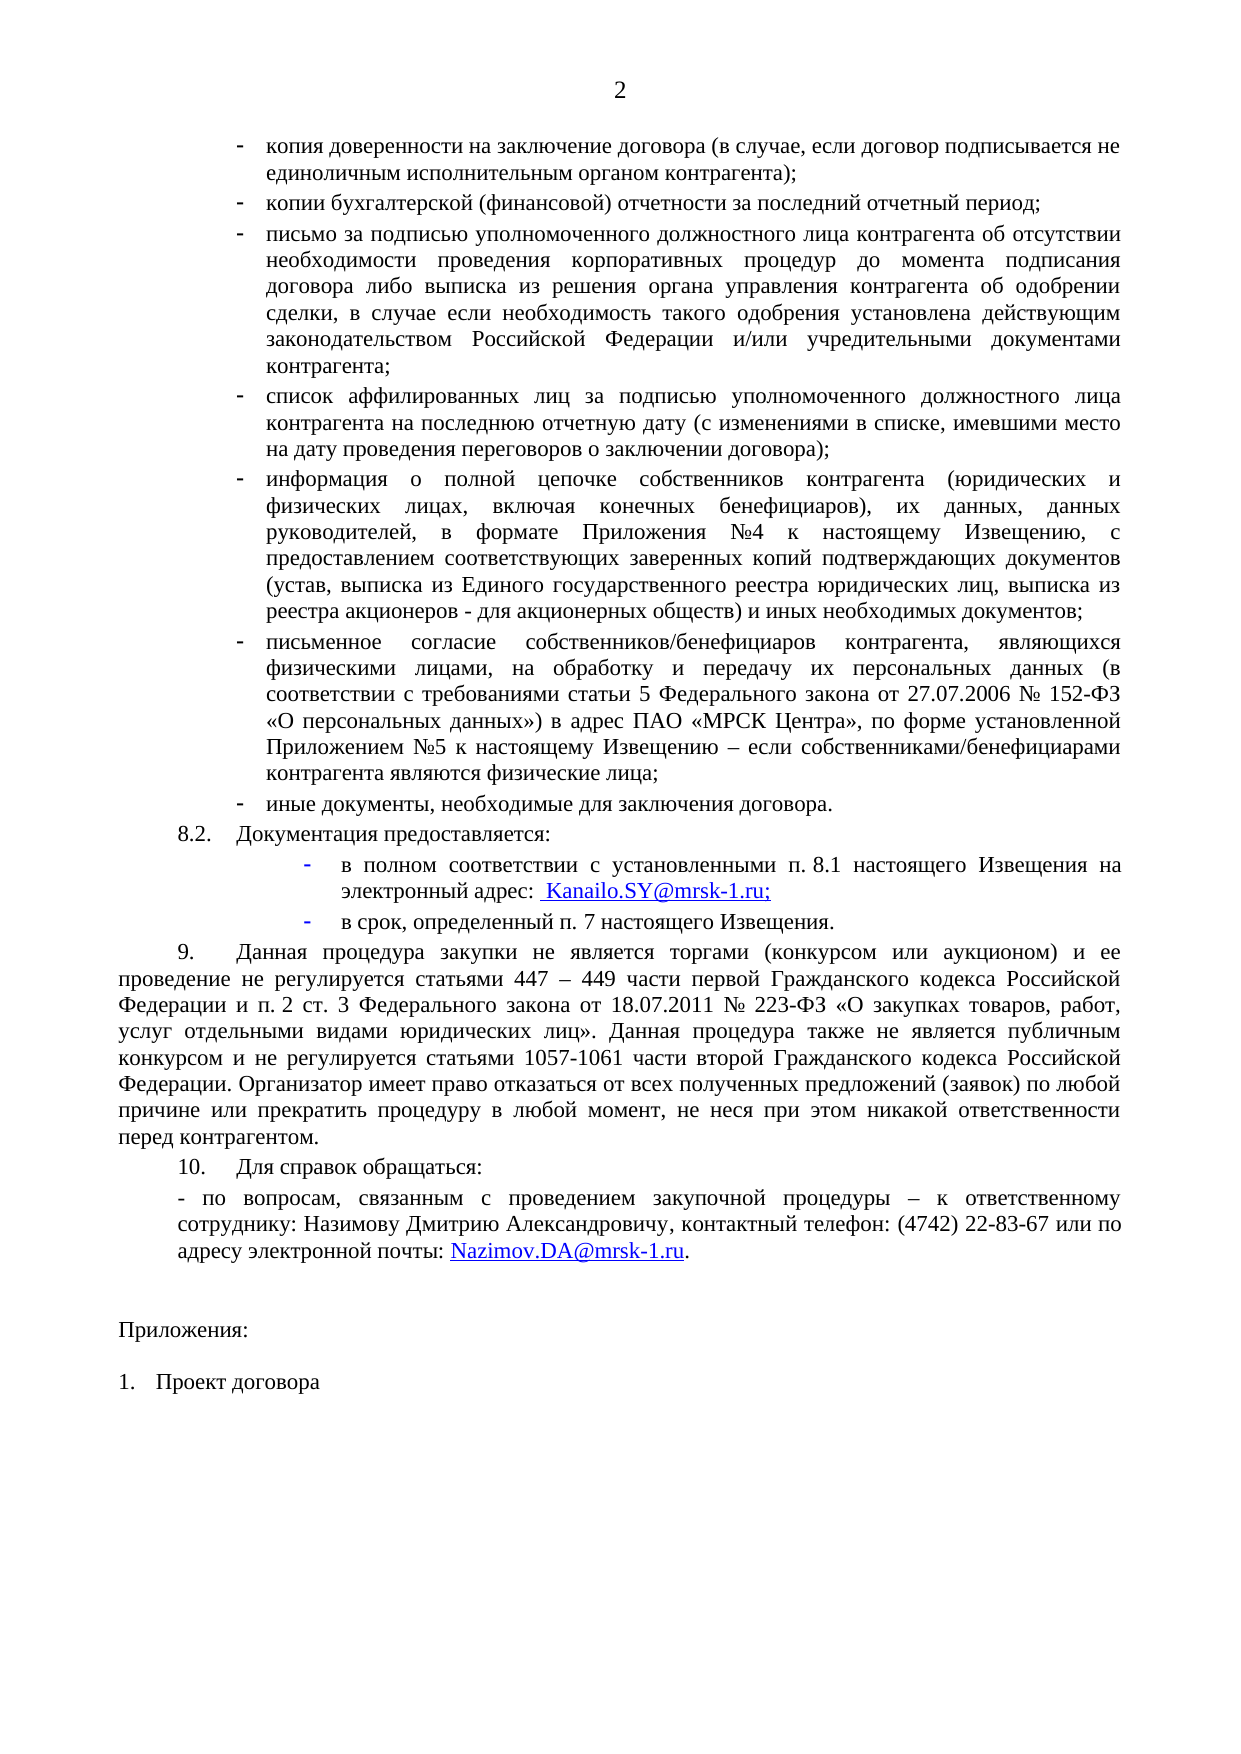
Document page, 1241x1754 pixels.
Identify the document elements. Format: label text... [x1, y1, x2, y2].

list в срок, определенный п. 7 настоящего Извещения. [303, 908, 1122, 934]
list Для справок обращаться: [118, 1153, 1122, 1180]
list в полном соответствии с установленными п. 8.1 настоящего Извещения на электронный адрес: Kanailo.SY@mrsk-1.ru; [303, 851, 1122, 904]
list информация о полной цепочке собственников контрагента (юридических и физических лицах, включая конечных бенефициаров), их данных, данных руководителей, в формате Приложения №4 к настоящему Извещению, с предоставлением соответствующих заверенных копий подтверждающих документов (устав, выписка из Единого государственного реестра юридических лиц, выписка из реестра акционеров - для акционерных обществ) и иных необходимых документов; [236, 465, 1122, 623]
text - по вопросам, связанным с проведением закупочной процедуры – к ответственному сотруднику: Назимову Дмитрию Александровичу, контактный телефон: (4742) 22-83-67 или по адресу электронной почты: Nazimov.DA@mrsk-1.ru. [177, 1184, 1122, 1263]
list копия доверенности на заключение договора (в случае, если договор подписывается не единоличным исполнительным органом контрагента); [236, 132, 1122, 185]
list иные документы, необходимые для заключения договора. [236, 790, 1122, 816]
list список аффилированных лиц за подписью уполномоченного должностного лица контрагента на последнюю отчетную дату (с изменениями в списке, имевшими место на дату проведения переговоров о заключении договора); [236, 382, 1122, 461]
list Данная процедура закупки не является торгами (конкурсом или аукционом) и ее проведение не регулируется статьями 447 – 449 части первой Гражданского кодекса Российской Федерации и п. 2 ст. 3 Федерального закона от 18.07.2011 № 223-ФЗ «О закупках товаров, работ, услуг отдельными видами юридических лиц». Данная процедура также не является публичным конкурсом и не регулируется статьями 1057-1061 части второй Гражданского кодекса Российской Федерации. Организатор имеет право отказаться от всех полученных предложений (заявок) по любой причине или прекратить процедуру в любой момент, не неся при этом никакой ответственности перед контрагентом. [118, 938, 1122, 1149]
list копии бухгалтерской (финансовой) отчетности за последний отчетный период; [236, 189, 1122, 216]
list Документация предоставляется: [118, 821, 1122, 847]
list письменное согласие собственников/бенефициаров контрагента, являющихся физическими лицами, на обработку и передачу их персональных данных (в соответствии с требованиями статьи 5 Федерального закона от 27.07.2006 № 152-ФЗ «О персональных данных») в адрес ПАО «МРСК Центра», по форме установленной Приложением №5 к настоящему Извещению – если собственниками/бенефициарами контрагента являются физические лица; [236, 628, 1122, 786]
text Приложения: [118, 1316, 1122, 1342]
list Проект договора [118, 1368, 1122, 1395]
list письмо за подписью уполномоченного должностного лица контрагента об отсутствии необходимости проведения корпоративных процедур до момента подписания договора либо выписка из решения органа управления контрагента об одобрении сделки, в случае если необходимость такого одобрения установлена действующим законодательством Российской Федерации и/или учредительными документами контрагента; [236, 220, 1122, 378]
